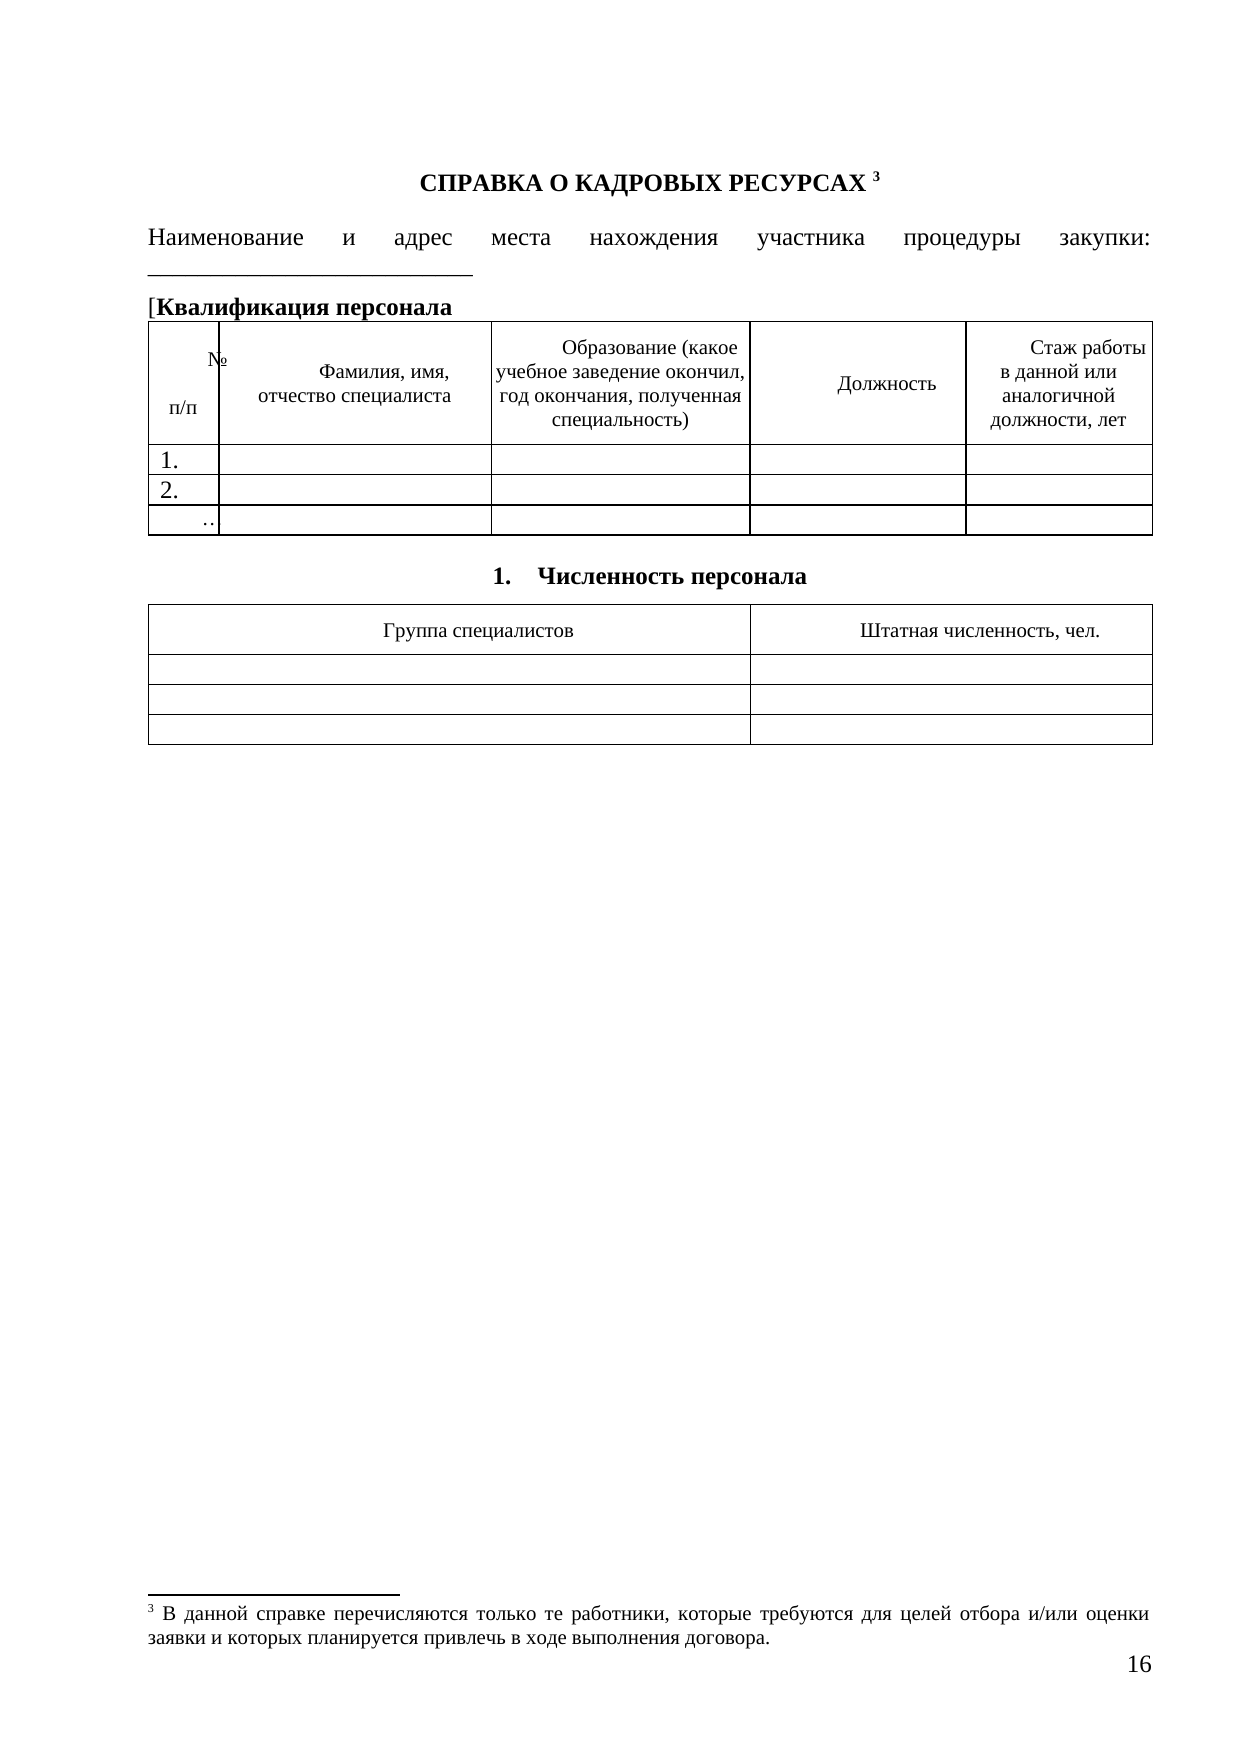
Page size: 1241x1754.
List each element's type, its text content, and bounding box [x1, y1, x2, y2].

list Численность персонала [148, 561, 1152, 590]
table_cell [220, 445, 491, 474]
table_cell [967, 445, 1152, 474]
table_cell [492, 506, 749, 534]
table_cell [149, 715, 750, 743]
table_cell [967, 475, 1152, 504]
table_cell [492, 475, 749, 504]
table_header Фамилия, имя, отчество специалиста [220, 322, 491, 443]
table_cell [751, 715, 1152, 743]
table_cell [751, 506, 965, 534]
table_cell [751, 685, 1152, 714]
table_cell [149, 685, 750, 714]
text СПРАВКА О КАДРОВЫХ РЕСУРСАХ [148, 168, 1152, 197]
table_header Штатная численность, чел. [751, 605, 1152, 654]
table_cell [149, 655, 750, 684]
table_cell [751, 475, 965, 504]
table_header Образование (какое учебное заведение окончил, год окончания, полученная специальность) [492, 322, 749, 443]
table_cell [492, 445, 749, 474]
text Наименование и адрес места нахождения участника процедуры закупки: __________________________ [148, 222, 1152, 279]
table_header № п/п [149, 322, 218, 443]
table_cell [967, 506, 1152, 534]
table_cell [220, 506, 491, 534]
text [Квалификация персонала [148, 292, 1152, 321]
table_header Группа специалистов [149, 605, 750, 654]
table_cell [751, 655, 1152, 684]
table_cell [149, 445, 218, 474]
table_cell [220, 475, 491, 504]
table_header Стаж работы в данной или аналогичной должности, лет [967, 322, 1152, 443]
table_cell … [149, 506, 218, 534]
table_cell [751, 445, 965, 474]
table_header Должность [751, 322, 965, 443]
table_cell [149, 475, 218, 504]
